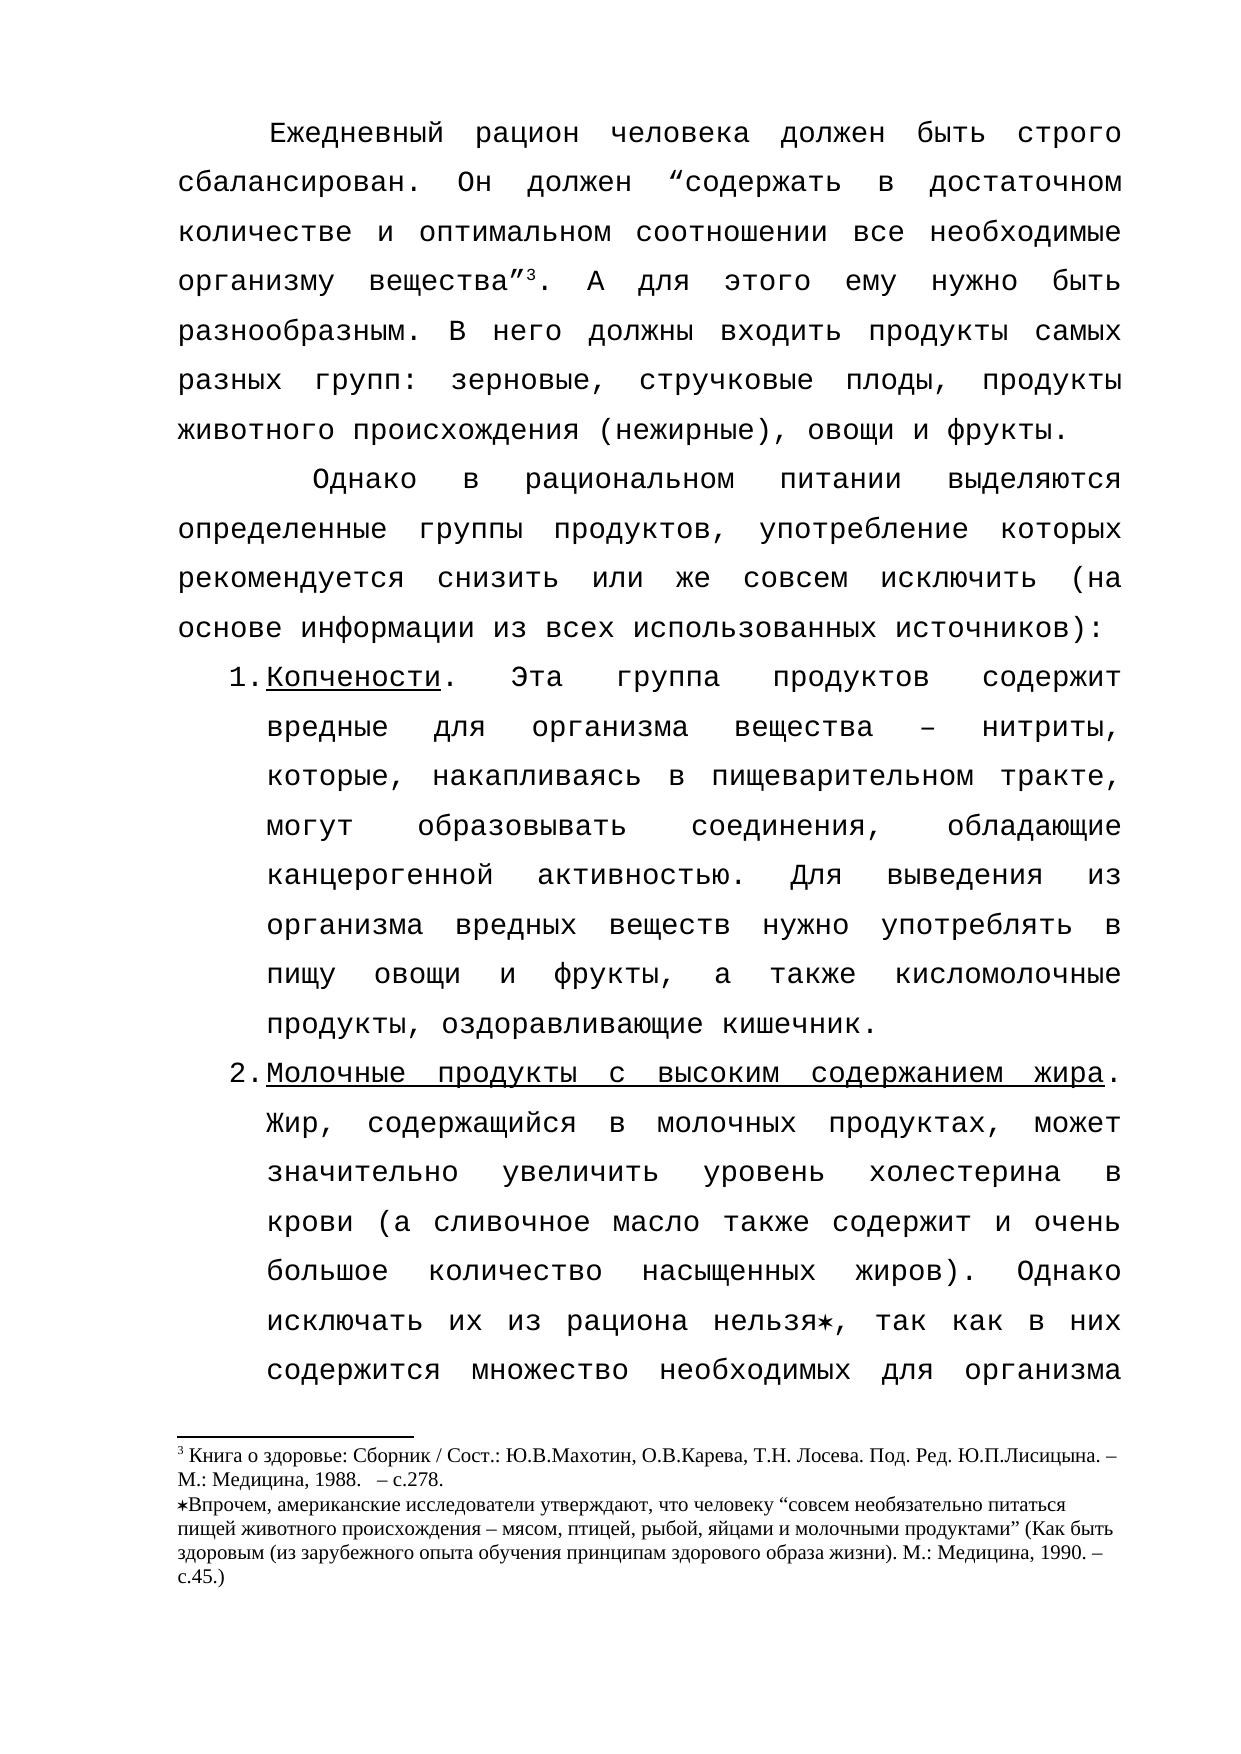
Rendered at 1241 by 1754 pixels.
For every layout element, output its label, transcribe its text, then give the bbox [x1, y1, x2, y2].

list Копчености. Эта группа продуктов содержит вредные для организма вещества – нитриты, которые, накапливаясь в пищеварительном тракте, могут образовывать соединения, обладающие канцерогенной активностью. Для выведения из организма вредных веществ нужно употреблять в пищу овощи и фрукты, а также кисломолочные продукты, оздоравливающие кишечник. [229, 662, 1122, 1042]
text Ежедневный рацион человека должен быть строго сбалансирован. Он должен “содержать в достаточном количестве и оптимальном соотношении все необходимые организму вещества”. А для этого ему нужно быть разнообразным. В него должны входить продукты самых разных групп: зерновые, стручковые плоды, продукты животного происхождения (нежирные), овощи и фрукты. [177, 118, 1122, 448]
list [229, 1058, 1122, 1388]
text Однако в рациональном питании выделяются определенные группы продуктов, употребление которых рекомендуется снизить или же совсем исключить (на основе информации из всех использованных источников): [177, 464, 1122, 646]
